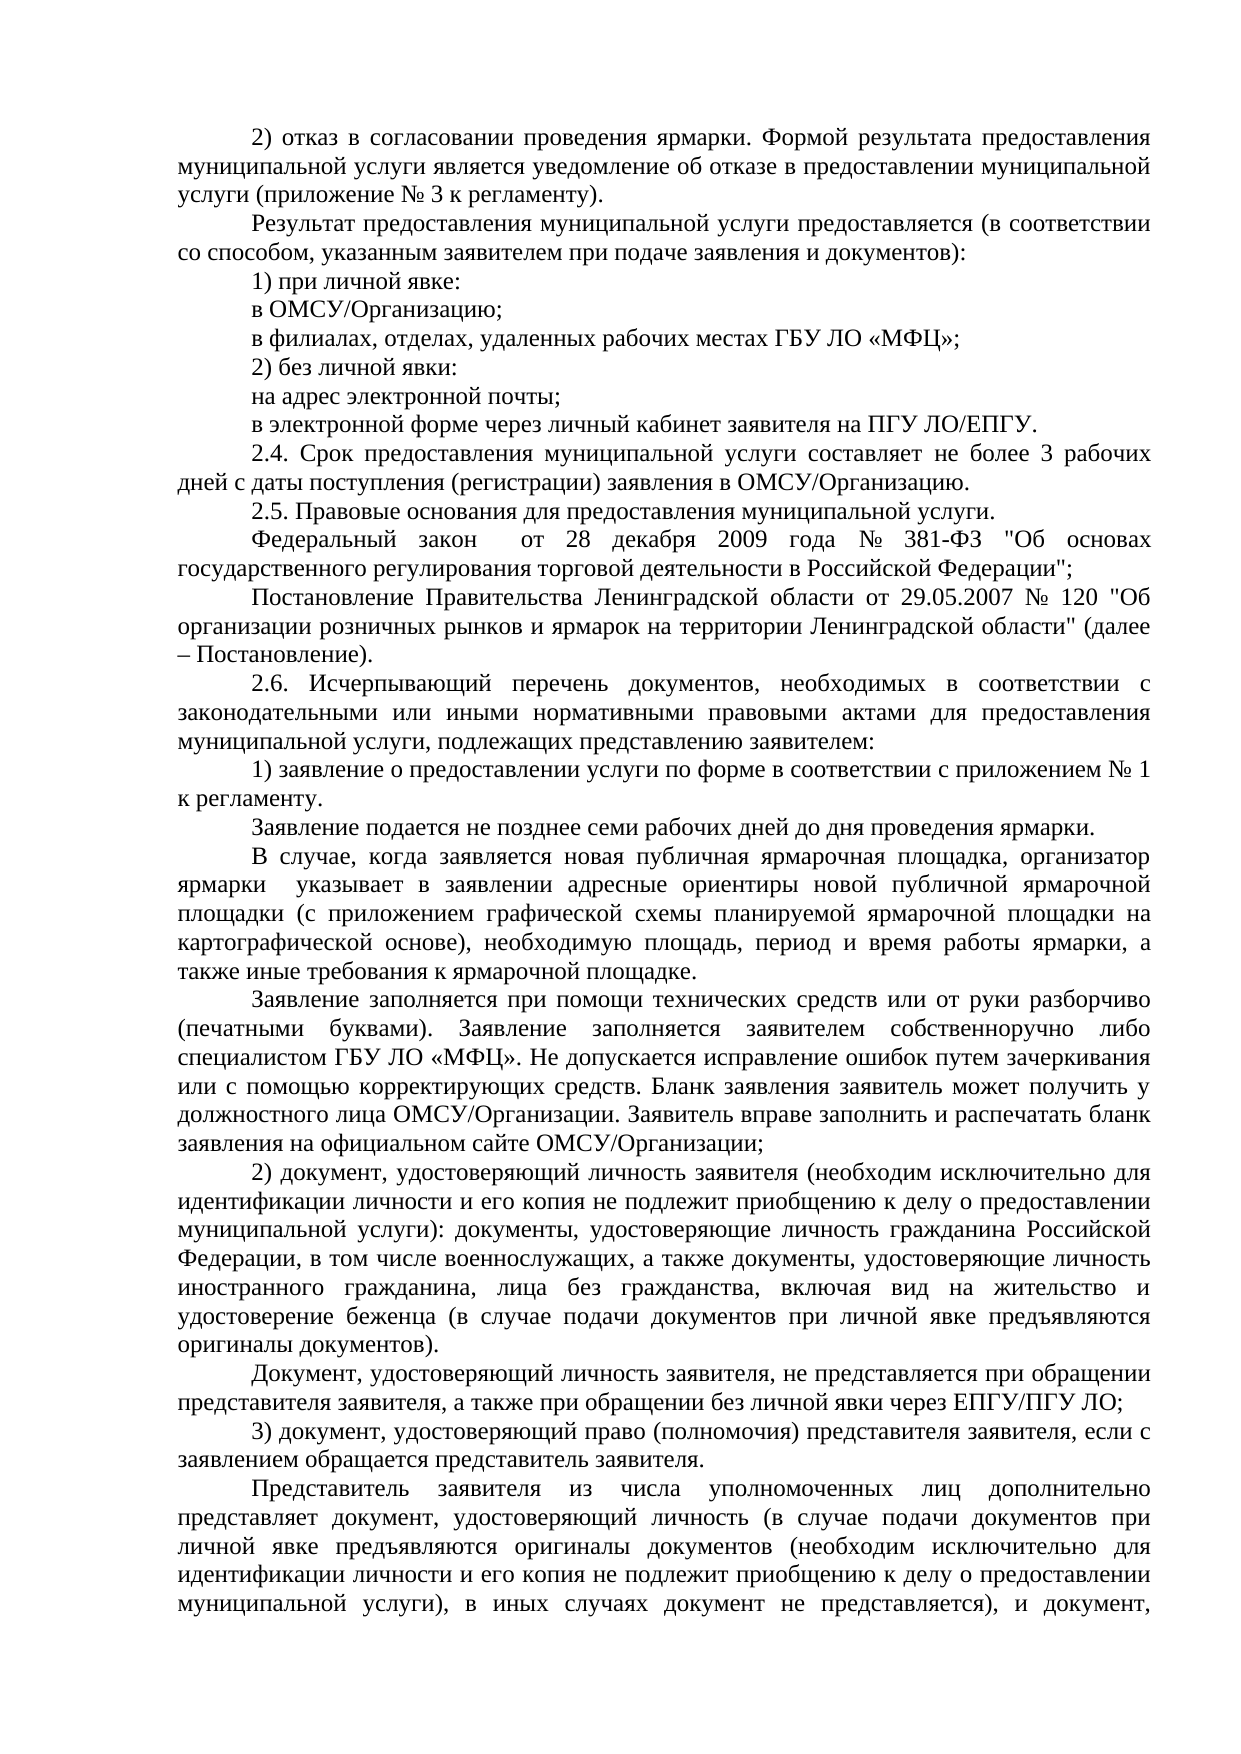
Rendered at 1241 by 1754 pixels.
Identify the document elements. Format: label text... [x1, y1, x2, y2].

text Заявление подается не позднее семи рабочих дней до дня проведения ярмарки. [177, 812, 1152, 841]
text В случае, когда заявляется новая публичная ярмарочная площадка, организатор ярмарки указывает в заявлении адресные ориентиры новой публичной ярмарочной площадки (с приложением графической схемы планируемой ярмарочной площадки на картографической основе), необходимую площадь, период и время работы ярмарки, а также иные требования к ярмарочной площадке. [177, 841, 1152, 984]
text 2.6. Исчерпывающий перечень документов, необходимых в соответствии с законодательными или иными нормативными правовыми актами для предоставления муниципальной услуги, подлежащих представлению заявителем: [177, 668, 1152, 754]
text Постановление Правительства Ленинградской области от 29.05.2007 № 120 "Об организации розничных рынков и ярмарок на территории Ленинградской области" (далее – Постановление). [177, 582, 1152, 668]
text в филиалах, отделах, удаленных рабочих местах ГБУ ЛО «МФЦ»; [177, 323, 1152, 352]
text Документ, удостоверяющий личность заявителя, не представляется при обращении представителя заявителя, а также при обращении без личной явки через ЕПГУ/ПГУ ЛО; [177, 1358, 1152, 1416]
text 1) заявление о предоставлении услуги по форме в соответствии с приложением № 1 к регламенту. [177, 754, 1152, 812]
text Федеральный закон от 28 декабря 2009 года № 381-ФЗ "Об основах государственного регулирования торговой деятельности в Российской Федерации"; [177, 524, 1152, 582]
text в ОМСУ/Организацию; [177, 294, 1152, 323]
text 2.4. Срок предоставления муниципальной услуги составляет не более 3 рабочих дней с даты поступления (регистрации) заявления в ОМСУ/Организацию. [177, 438, 1152, 496]
text на адрес электронной почты; [177, 381, 1152, 409]
text в электронной форме через личный кабинет заявителя на ПГУ ЛО/ЕПГУ. [177, 409, 1152, 438]
text Результат предоставления муниципальной услуги предоставляется (в соответствии со способом, указанным заявителем при подаче заявления и документов): [177, 208, 1152, 266]
text 3) документ, удостоверяющий право (полномочия) представителя заявителя, если с заявлением обращается представитель заявителя. [177, 1416, 1152, 1473]
text Заявление заполняется при помощи технических средств или от руки разборчиво (печатными буквами). Заявление заполняется заявителем собственноручно либо специалистом ГБУ ЛО «МФЦ». Не допускается исправление ошибок путем зачеркивания или с помощью корректирующих средств. Бланк заявления заявитель может получить у должностного лица ОМСУ/Организации. Заявитель вправе заполнить и распечатать бланк заявления на официальном сайте ОМСУ/Организации; [177, 984, 1152, 1157]
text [177, 1473, 1152, 1617]
text 2) отказ в согласовании проведения ярмарки. Формой результата предоставления муниципальной услуги является уведомление об отказе в предоставлении муниципальной услуги (приложение № 3 к регламенту). [177, 122, 1152, 208]
text 1) при личной явке: [177, 266, 1152, 294]
text 2) без личной явки: [177, 352, 1152, 381]
text 2) документ, удостоверяющий личность заявителя (необходим исключительно для идентификации личности и его копия не подлежит приобщению к делу о предоставлении муниципальной услуги): документы, удостоверяющие личность гражданина Российской Федерации, в том числе военнослужащих, а также документы, удостоверяющие личность иностранного гражданина, лица без гражданства, включая вид на жительство и удостоверение беженца (в случае подачи документов при личной явке предъявляются оригиналы документов). [177, 1157, 1152, 1358]
text 2.5. Правовые основания для предоставления муниципальной услуги. [177, 496, 1152, 524]
